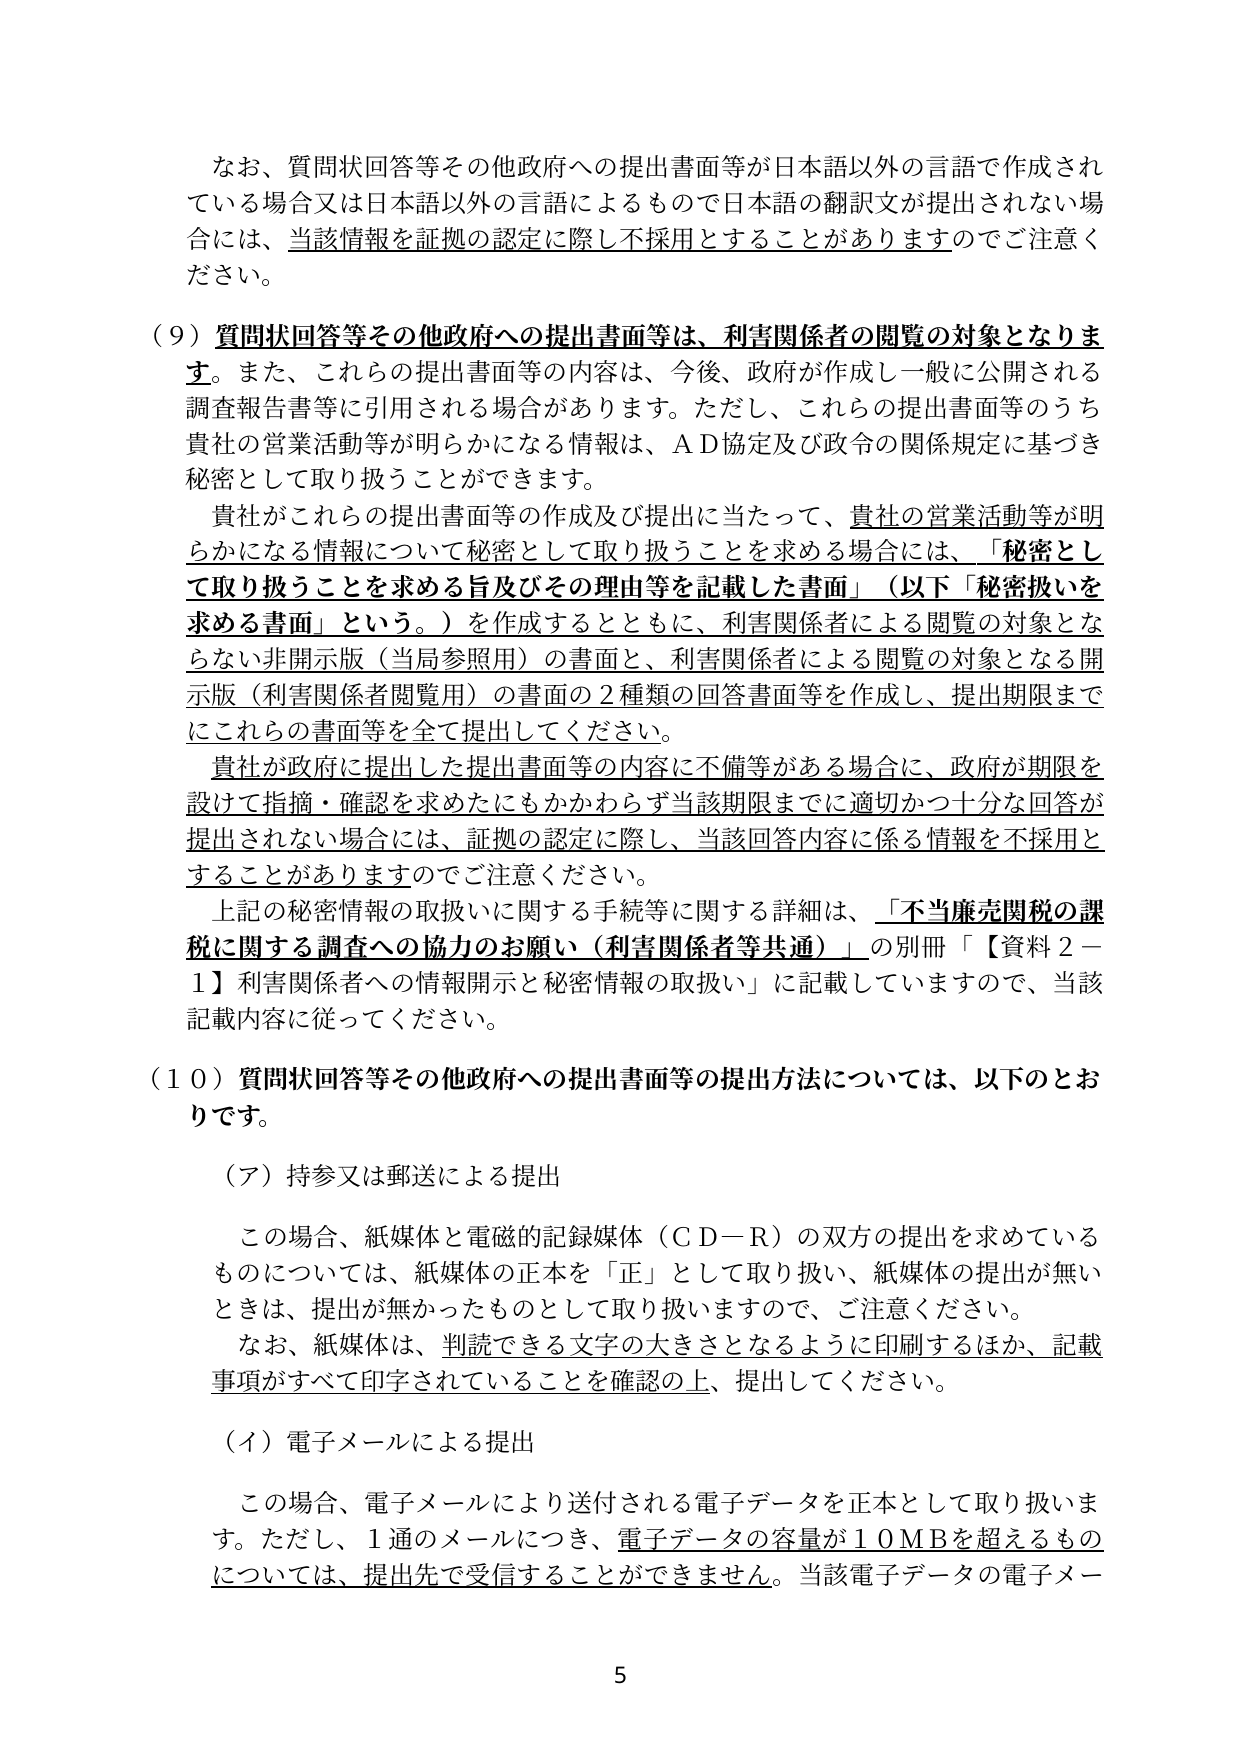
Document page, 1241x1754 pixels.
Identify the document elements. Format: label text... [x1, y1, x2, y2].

text 貴社がこれらの提出書面等の作成及び提出に当たって、貴社の営業活動等が明らかになる情報について秘密として取り扱うことを求める場合には、「秘密として取り扱うことを求める旨及びその理由等を記載した書面」（以下「秘密扱いを求める書面」という。）を作成するとともに、利害関係者による閲覧の対象とならない非開示版（当局参照用）の書面と、利害関係者による閲覧の対象となる開示版（利害関係者閲覧用）の書面の２種類の回答書面等を作成し、提出期限までにこれらの書面等を全て提出してください。 [186, 496, 1104, 599]
text 貴社がこれらの提出書面等の作成及び提出に当たって、貴社の営業活動等が明らかになる情報について秘密として取り扱うことを求める場合には、「秘密として取り扱うことを求める旨及びその理由等を記載した書面」（以下「秘密扱いを求める書面」という。）を作成するとともに、利害関係者による閲覧の対象とならない非開示版（当局参照用）の書面と、利害関係者による閲覧の対象となる開示版（利害関係者閲覧用）の書面の２種類の回答書面等を作成し、提出期限までにこれらの書面等を全て提出してください。 [186, 673, 1104, 707]
text なお、紙媒体は、判読できる文字の大きさとなるように印刷するほか、記載事項がすべて印字されていることを確認の上、提出してください。 [136, 1326, 1104, 1398]
text 貴社が政府に提出した提出書面等の内容に不備等がある場合に、政府が期限を設けて指摘・確認を求めたにもかかわらず当該期限までに適切かつ十分な回答が提出されない場合には、証拠の認定に際し、当該回答内容に係る情報を不採用とすることがありますのでご注意ください。 [186, 748, 1104, 814]
text （ア）持参又は郵送による提出 [136, 1157, 1104, 1193]
text 貴社がこれらの提出書面等の作成及び提出に当たって、貴社の営業活動等が明らかになる情報について秘密として取り扱うことを求める場合には、「秘密として取り扱うことを求める旨及びその理由等を記載した書面」（以下「秘密扱いを求める書面」という。）を作成するとともに、利害関係者による閲覧の対象とならない非開示版（当局参照用）の書面と、利害関係者による閲覧の対象となる開示版（利害関係者閲覧用）の書面の２種類の回答書面等を作成し、提出期限までにこれらの書面等を全て提出してください。 [186, 637, 1104, 671]
text 上記の秘密情報の取扱いに関する手続等に関する詳細は、「不当廉売関税の課税に関する調査への協力のお願い（利害関係者等共通）」の別冊「【資料２－１】利害関係者への情報開示と秘密情報の取扱い」に記載していますので、当該記載内容に従ってください。 [186, 891, 1104, 1035]
text （イ）電子メールによる提出 [136, 1423, 1104, 1459]
text 貴社がこれらの提出書面等の作成及び提出に当たって、貴社の営業活動等が明らかになる情報について秘密として取り扱うことを求める場合には、「秘密として取り扱うことを求める旨及びその理由等を記載した書面」（以下「秘密扱いを求める書面」という。）を作成するとともに、利害関係者による閲覧の対象とならない非開示版（当局参照用）の書面と、利害関係者による閲覧の対象となる開示版（利害関係者閲覧用）の書面の２種類の回答書面等を作成し、提出期限までにこれらの書面等を全て提出してください。 [186, 601, 1104, 635]
text 貴社が政府に提出した提出書面等の内容に不備等がある場合に、政府が期限を設けて指摘・確認を求めたにもかかわらず当該期限までに適切かつ十分な回答が提出されない場合には、証拠の認定に際し、当該回答内容に係る情報を不採用とすることがありますのでご注意ください。 [186, 816, 1104, 850]
text なお、質問状回答等その他政府への提出書面等が日本語以外の言語で作成されている場合又は日本語以外の言語によるもので日本語の翻訳文が提出されない場合には、当該情報を証拠の認定に際し不採用とすることがありますのでご注意ください。 [186, 148, 1104, 291]
text （９）質問状回答等その他政府への提出書面等は、利害関係者の閲覧の対象となります。また、これらの提出書面等の内容は、今後、政府が作成し一般に公開される調査報告書等に引用される場合があります。ただし、これらの提出書面等のうち貴社の営業活動等が明らかになる情報は、ＡＤ協定及び政令の関係規定に基づき秘密として取り扱うことができます。 [138, 316, 1104, 496]
text 貴社が政府に提出した提出書面等の内容に不備等がある場合に、政府が期限を設けて指摘・確認を求めたにもかかわらず当該期限までに適切かつ十分な回答が提出されない場合には、証拠の認定に際し、当該回答内容に係る情報を不採用とすることがありますのでご注意ください。 [186, 852, 1104, 891]
text 貴社がこれらの提出書面等の作成及び提出に当たって、貴社の営業活動等が明らかになる情報について秘密として取り扱うことを求める場合には、「秘密として取り扱うことを求める旨及びその理由等を記載した書面」（以下「秘密扱いを求める書面」という。）を作成するとともに、利害関係者による閲覧の対象とならない非開示版（当局参照用）の書面と、利害関係者による閲覧の対象となる開示版（利害関係者閲覧用）の書面の２種類の回答書面等を作成し、提出期限までにこれらの書面等を全て提出してください。 [186, 708, 1104, 748]
text （１０）質問状回答等その他政府への提出書面等の提出方法については、以下のとおりです。 [136, 1060, 1104, 1132]
text この場合、紙媒体と電磁的記録媒体（ＣＤ―Ｒ）の双方の提出を求めているものについては、紙媒体の正本を「正」として取り扱い、紙媒体の提出が無いときは、提出が無かったものとして取り扱いますので、ご注意ください。 [136, 1218, 1104, 1326]
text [136, 1484, 1104, 1591]
